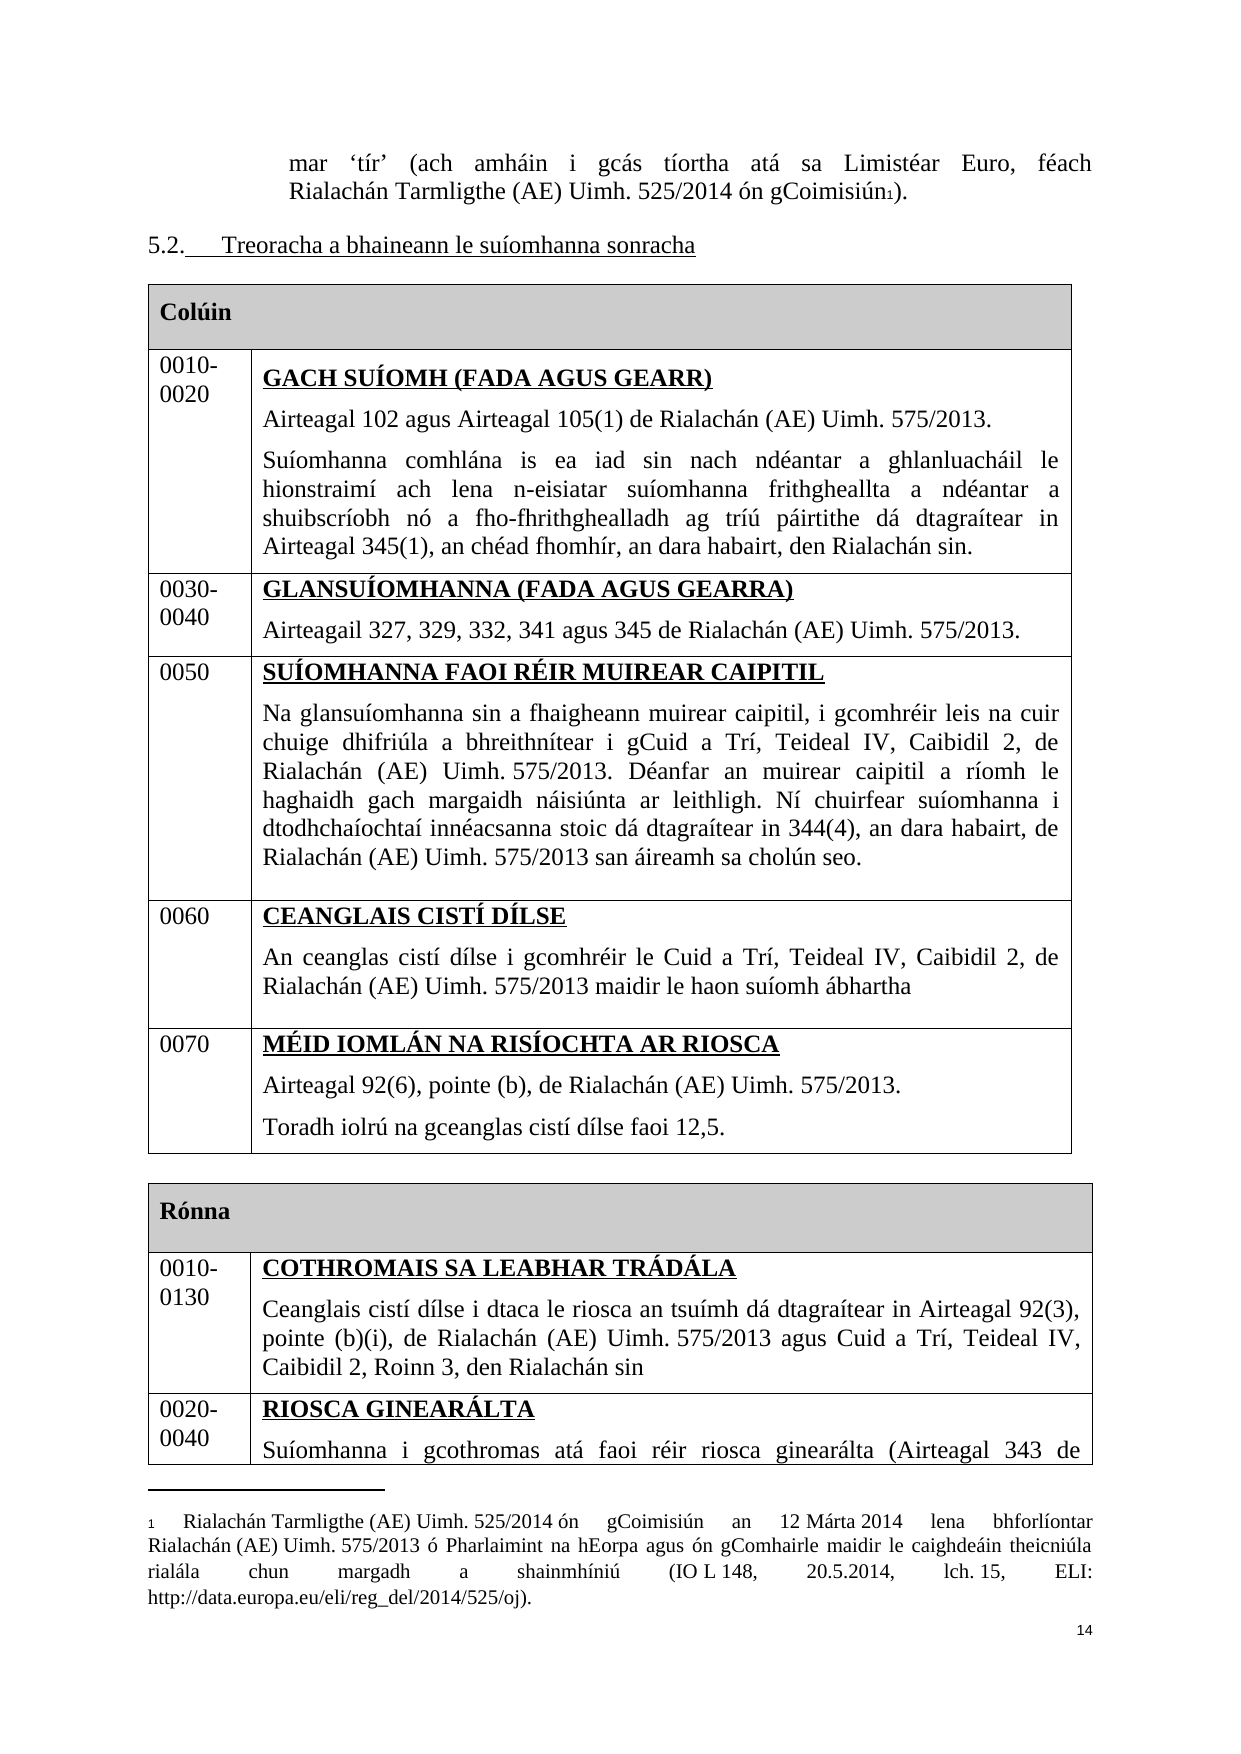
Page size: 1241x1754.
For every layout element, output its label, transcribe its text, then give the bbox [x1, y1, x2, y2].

table_cell 0050 [149, 657, 251, 900]
table_header Rónna [149, 1184, 1092, 1252]
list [251, 148, 1093, 205]
list 5.2. Treoracha a bhaineann le suíomhanna sonracha [148, 230, 1093, 259]
table_cell CEANGLAIS CISTÍ DÍLSE An ceanglas cistí dílse i gcomhréir le Cuid a Trí, Teideal IV, Caibidil 2, de Rialachán (AE) Uimh. 575/2013 maidir le haon suíomh ábhartha [252, 901, 1071, 1028]
table_cell 0020-0040 [149, 1394, 250, 1464]
table_cell 0030-0040 [149, 574, 251, 656]
table_header Colúin [149, 285, 1071, 349]
table_cell 0010-0130 [149, 1253, 250, 1393]
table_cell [251, 1394, 1092, 1464]
table_cell GLANSUÍOMHANNA (FADA AGUS GEARRA) Airteagail 327, 329, 332, 341 agus 345 de Rialachán (AE) Uimh. 575/2013. [252, 574, 1071, 656]
table_cell SUÍOMHANNA FAOI RÉIR MUIREAR CAIPITIL Na glansuíomhanna sin a fhaigheann muirear caipitil, i gcomhréir leis na cuir chuige dhifriúla a bhreithnítear i gCuid a Trí, Teideal IV, Caibidil 2, de Rialachán (AE) Uimh. 575/2013. Déanfar an muirear caipitil a ríomh le haghaidh gach margaidh náisiúnta ar leithligh. Ní chuirfear suíomhanna i dtodhchaíochtaí innéacsanna stoic dá dtagraítear in 344(4), an dara habairt, de Rialachán (AE) Uimh. 575/2013 san áireamh sa cholún seo. [252, 657, 1071, 900]
table_cell COTHROMAIS SA LEABHAR TRÁDÁLA Ceanglais cistí dílse i dtaca le riosca an tsuímh dá dtagraítear in Airteagal 92(3), pointe (b)(i), de Rialachán (AE) Uimh. 575/2013 agus Cuid a Trí, Teideal IV, Caibidil 2, Roinn 3, den Rialachán sin [251, 1253, 1092, 1393]
table_cell 0060 [149, 901, 251, 1028]
table_cell 0070 [149, 1029, 251, 1153]
table_cell MÉID IOMLÁN NA RISÍOCHTA AR RIOSCA Airteagal 92(6), pointe (b), de Rialachán (AE) Uimh. 575/2013. Toradh iolrú na gceanglas cistí dílse faoi 12,5. [252, 1029, 1071, 1153]
table_cell GACH SUÍOMH (FADA AGUS GEARR) Airteagal 102 agus Airteagal 105(1) de Rialachán (AE) Uimh. 575/2013. Suíomhanna comhlána is ea iad sin nach ndéantar a ghlanluacháil le hionstraimí ach lena n-eisiatar suíomhanna frithgheallta a ndéantar a shuibscríobh nó a fho-fhrithghealladh ag tríú páirtithe dá dtagraítear in Airteagal 345(1), an chéad fhomhír, an dara habairt, den Rialachán sin. [252, 350, 1071, 573]
table_cell 0010-0020 [149, 350, 251, 573]
